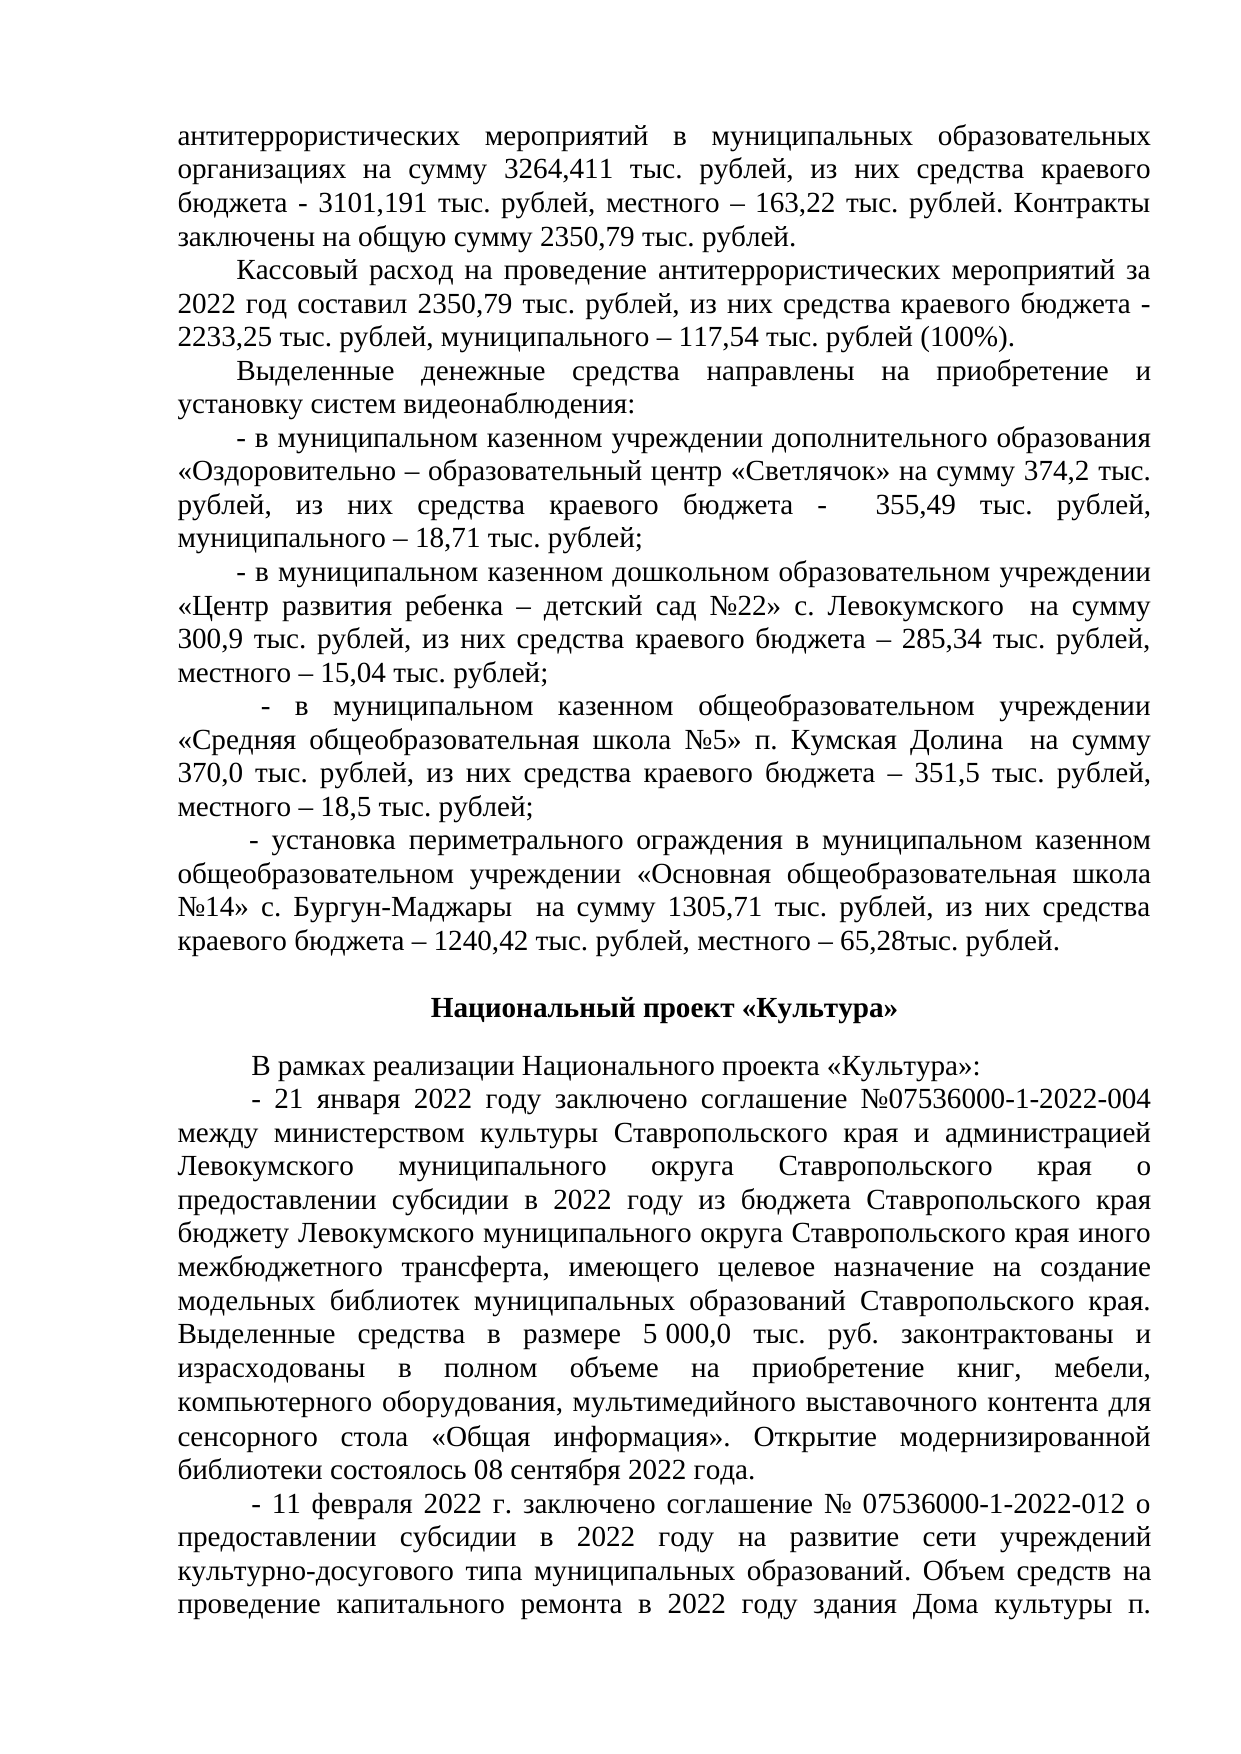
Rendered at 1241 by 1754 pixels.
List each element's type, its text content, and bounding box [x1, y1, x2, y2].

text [177, 1486, 1152, 1620]
text В рамках реализации Национального проекта «Культура»: [177, 1048, 1152, 1081]
text - установка периметрального ограждения в муниципальном казенном общеобразовательном учреждении «Основная общеобразовательная школа №14» с. Бургун-Маджары на сумму 1305,71 тыс. рублей, из них средства краевого бюджета – 1240,42 тыс. рублей, местного – 65,28тыс. рублей. [177, 822, 1152, 957]
text - в муниципальном казенном учреждении дополнительного образования «Оздоровительно – образовательный центр «Светлячок» на сумму 374,2 тыс. рублей, из них средства краевого бюджета - 355,49 тыс. рублей, муниципального – 18,71 тыс. рублей; [177, 420, 1152, 554]
text - 21 января 2022 году заключено соглашение №07536000-1-2022-004 между министерством культуры Ставропольского края и администрацией Левокумского муниципального округа Ставропольского края о предоставлении субсидии в 2022 году из бюджета Ставропольского края бюджету Левокумского муниципального округа Ставропольского края иного межбюджетного трансферта, имеющего целевое назначение на создание модельных библиотек муниципальных образований Ставропольского края. Выделенные средства в размере 5 000,0 тыс. руб. законтрактованы и израсходованы в полном объеме на приобретение книг, мебели, компьютерного оборудования, мультимедийного выставочного контента для сенсорного стола «Общая информация». Открытие модернизированной библиотеки состоялось 08 сентября 2022 года. [177, 1081, 1152, 1486]
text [177, 118, 1152, 252]
text Выделенные денежные средства направлены на приобретение и установку систем видеонаблюдения: [177, 353, 1152, 420]
text - в муниципальном казенном общеобразовательном учреждении «Средняя общеобразовательная школа №5» п. Кумская Долина на сумму 370,0 тыс. рублей, из них средства краевого бюджета – 351,5 тыс. рублей, местного – 18,5 тыс. рублей; [177, 688, 1152, 822]
text - в муниципальном казенном дошкольном образовательном учреждении «Центр развития ребенка – детский сад №22» с. Левокумского на сумму 300,9 тыс. рублей, из них средства краевого бюджета – 285,34 тыс. рублей, местного – 15,04 тыс. рублей; [177, 554, 1152, 688]
text Кассовый расход на проведение антитеррористических мероприятий за 2022 год составил 2350,79 тыс. рублей, из них средства краевого бюджета - 2233,25 тыс. рублей, муниципального – 117,54 тыс. рублей (100%). [177, 252, 1152, 353]
text Национальный проект «Культура» [177, 990, 1152, 1024]
